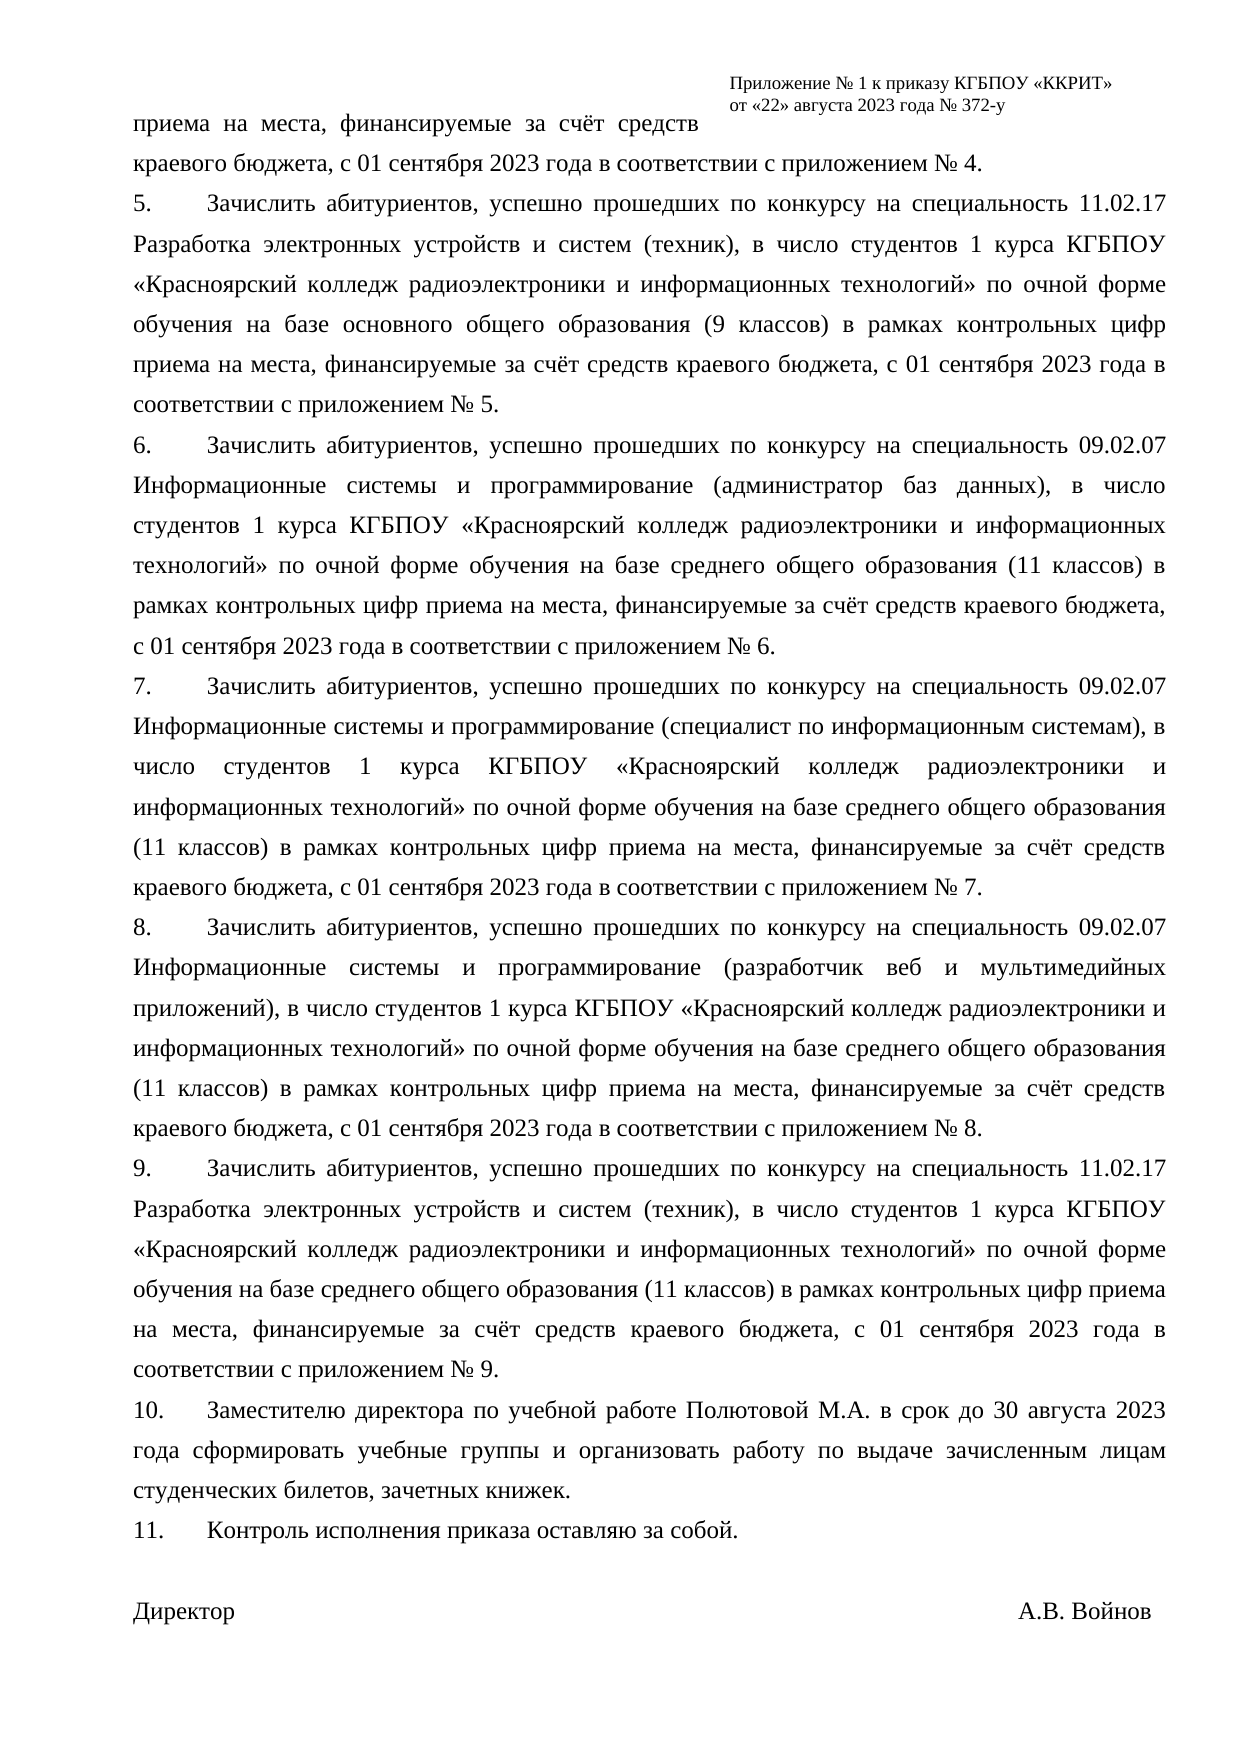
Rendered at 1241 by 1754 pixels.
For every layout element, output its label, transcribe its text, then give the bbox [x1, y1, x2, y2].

table_header Приложение № 1 к приказу КГБПОУ «ККРИТ» от «22» августа 2023 года № 372-у [718, 72, 1128, 137]
list Зачислить абитуриентов, успешно прошедших по конкурсу на специальность 09.02.07 Информационные системы и программирование (специалист по информационным системам), в число студентов 1 курса КГБПОУ «Красноярский колледж радиоэлектроники и информационных технологий» по очной форме обучения на базе среднего общего образования (11 классов) в рамках контрольных цифр приема на места, финансируемые за счёт средств краевого бюджета, с 01 сентября 2023 года в соответствии с приложением № 7. [133, 671, 1167, 901]
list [133, 108, 1167, 177]
list Зачислить абитуриентов, успешно прошедших по конкурсу на специальность 11.02.17 Разработка электронных устройств и систем (техник), в число студентов 1 курса КГБПОУ «Красноярский колледж радиоэлектроники и информационных технологий» по очной форме обучения на базе основного общего образования (9 классов) в рамках контрольных цифр приема на места, финансируемые за счёт средств краевого бюджета, с 01 сентября 2023 года в соответствии с приложением № 5. [133, 188, 1167, 418]
list Зачислить абитуриентов, успешно прошедших по конкурсу на специальность 09.02.07 Информационные системы и программирование (администратор баз данных), в число студентов 1 курса КГБПОУ «Красноярский колледж радиоэлектроники и информационных технологий» по очной форме обучения на базе среднего общего образования (11 классов) в рамках контрольных цифр приема на места, финансируемые за счёт средств краевого бюджета, с 01 сентября 2023 года в соответствии с приложением № 6. [133, 430, 1167, 659]
list Контроль исполнения приказа оставляю за собой. [133, 1515, 1167, 1544]
list Директор А.В. Войнов [133, 1596, 1167, 1624]
list Заместителю директора по учебной работе Полютовой М.А. в срок до 30 августа 2023 года сформировать учебные группы и организовать работу по выдаче зачисленным лицам студенческих билетов, зачетных книжек. [133, 1395, 1167, 1504]
list Зачислить абитуриентов, успешно прошедших по конкурсу на специальность 11.02.17 Разработка электронных устройств и систем (техник), в число студентов 1 курса КГБПОУ «Красноярский колледж радиоэлектроники и информационных технологий» по очной форме обучения на базе среднего общего образования (11 классов) в рамках контрольных цифр приема на места, финансируемые за счёт средств краевого бюджета, с 01 сентября 2023 года в соответствии с приложением № 9. [133, 1153, 1167, 1383]
list Зачислить абитуриентов, успешно прошедших по конкурсу на специальность 09.02.07 Информационные системы и программирование (разработчик веб и мультимедийных приложений), в число студентов 1 курса КГБПОУ «Красноярский колледж радиоэлектроники и информационных технологий» по очной форме обучения на базе среднего общего образования (11 классов) в рамках контрольных цифр приема на места, финансируемые за счёт средств краевого бюджета, с 01 сентября 2023 года в соответствии с приложением № 8. [133, 912, 1167, 1142]
